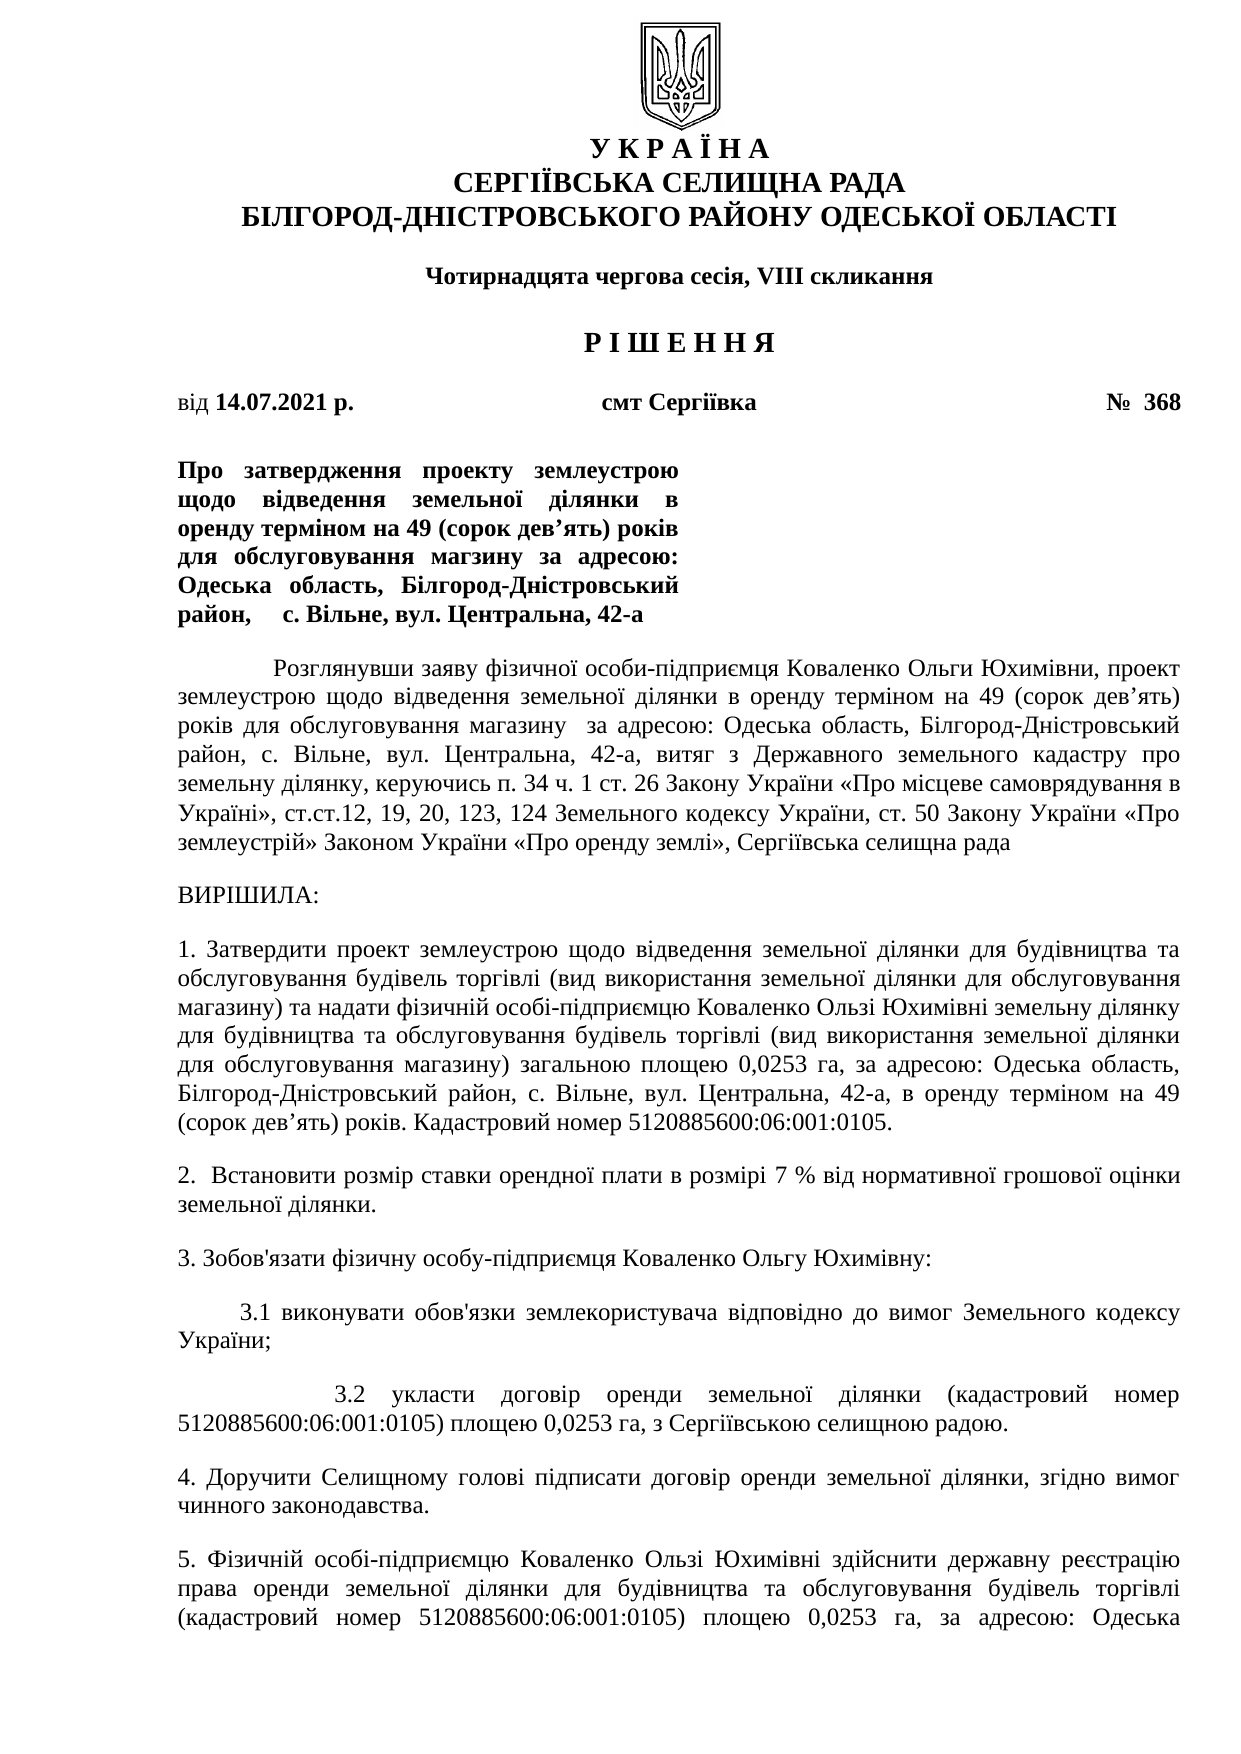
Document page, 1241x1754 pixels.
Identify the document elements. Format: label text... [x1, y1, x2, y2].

text смт Сергіївка [536, 387, 822, 416]
text 3.1 виконувати обов'язки землекористувача відповідно до вимог Земельного кодексу України; [177, 1297, 1181, 1354]
text № 368 [896, 387, 1181, 416]
text Розглянувши заяву фізичної особи-підприємця Коваленко Ольги Юхимівни, проект землеустрою щодо відведення земельної ділянки в оренду терміном на 49 (сорок дев’ять) років для обслуговування магазину за адресою: Одеська область, Білгород-Дністровський район, с. Вільне, вул. Центральна, 42-а, витяг з Державного земельного кадастру про земельну ділянку, керуючись п. 34 ч. 1 ст. 26 Закону України «Про місцеве самоврядування в Україні», ст.ст.12, 19, 20, 123, 124 Земельного кодексу України, ст. 50 Закону України «Про землеустрій» Законом України «Про оренду землі», Сергіївська селищна рада [177, 653, 1181, 856]
text від 14.07.2021 р. [177, 387, 463, 416]
picture [633, 14, 725, 132]
text 2. Встановити розмір ставки орендної плати в розмірі 7 % від нормативної грошової оцінки земельної ділянки. [177, 1161, 1181, 1218]
text 3. Зобов'язати фізичну особу-підприємця Коваленко Ольгу Юхимівну: [177, 1243, 1181, 1272]
text ВИРІШИЛА: [177, 881, 1181, 909]
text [177, 1544, 1181, 1631]
text Про затвердження проекту землеустрою щодо відведення земельної ділянки в оренду терміном на 49 (сорок дев’ять) років для обслуговування магзину за адресою: Одеська область, Білгород-Дністровський район, с. Вільне, вул. Центральна, 42-а [177, 455, 679, 628]
text 4. Доручити Селищному голові підписати договір оренди земельної ділянки, згідно вимог чинного законодавства. [177, 1462, 1181, 1519]
text 1. Затвердити проект землеустрою щодо відведення земельної ділянки для будівництва та обслуговування будівель торгівлі (вид використання земельної ділянки для обслуговування магазину) та надати фізичній особі-підприємцю Коваленко Ользі Юхимівні земельну ділянку для будівництва та обслуговування будівель торгівлі (вид використання земельної ділянки для обслуговування магазину) загальною площею 0,0253 га, за адресою: Одеська область, Білгород-Дністровський район, с. Вільне, вул. Центральна, 42-а, в оренду терміном на 49 (сорок дев’ять) років. Кадастровий номер 5120885600:06:001:0105. [177, 934, 1181, 1136]
text 3.2 укласти договір оренди земельної ділянки (кадастровий номер 5120885600:06:001:0105) площею 0,0253 га, з Сергіївською селищною радою. [177, 1379, 1181, 1437]
